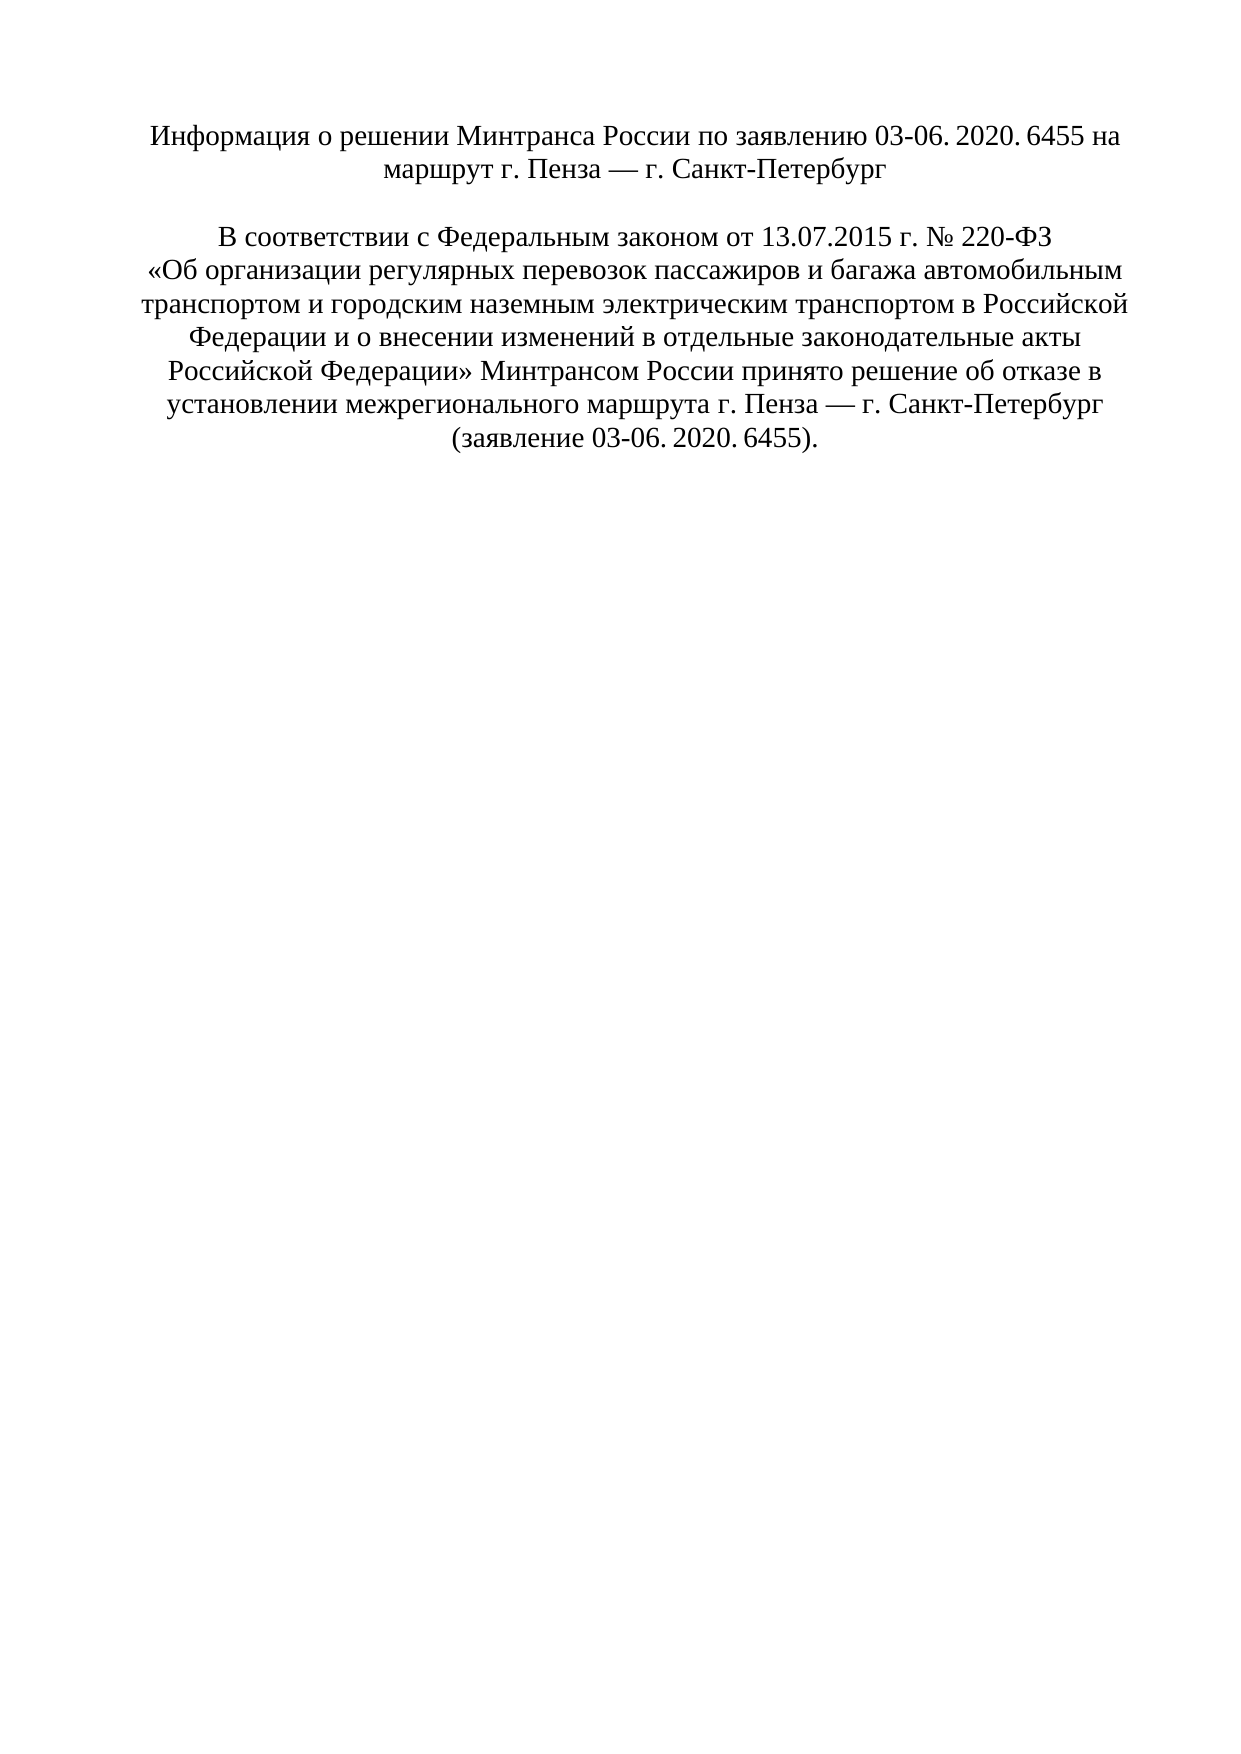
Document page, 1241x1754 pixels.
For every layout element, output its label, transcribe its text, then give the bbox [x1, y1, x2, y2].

text Информация о решении Минтранса России по заявлению 03-06. 2020. 6455 на маршрут г. Пенза — г. Санкт-Петербург [118, 118, 1152, 185]
text В соответствии с Федеральным законом от 13.07.2015 г. № 220-ФЗ «Об организации регулярных перевозок пассажиров и багажа автомобильным транспортом и городским наземным электрическим транспортом в Российской Федерации и о внесении изменений в отдельные законодательные акты Российской Федерации» Минтрансом России принято решение об отказе в установлении межрегионального маршрута г. Пенза — г. Санкт-Петербург (заявление 03-06. 2020. 6455). [118, 219, 1152, 453]
